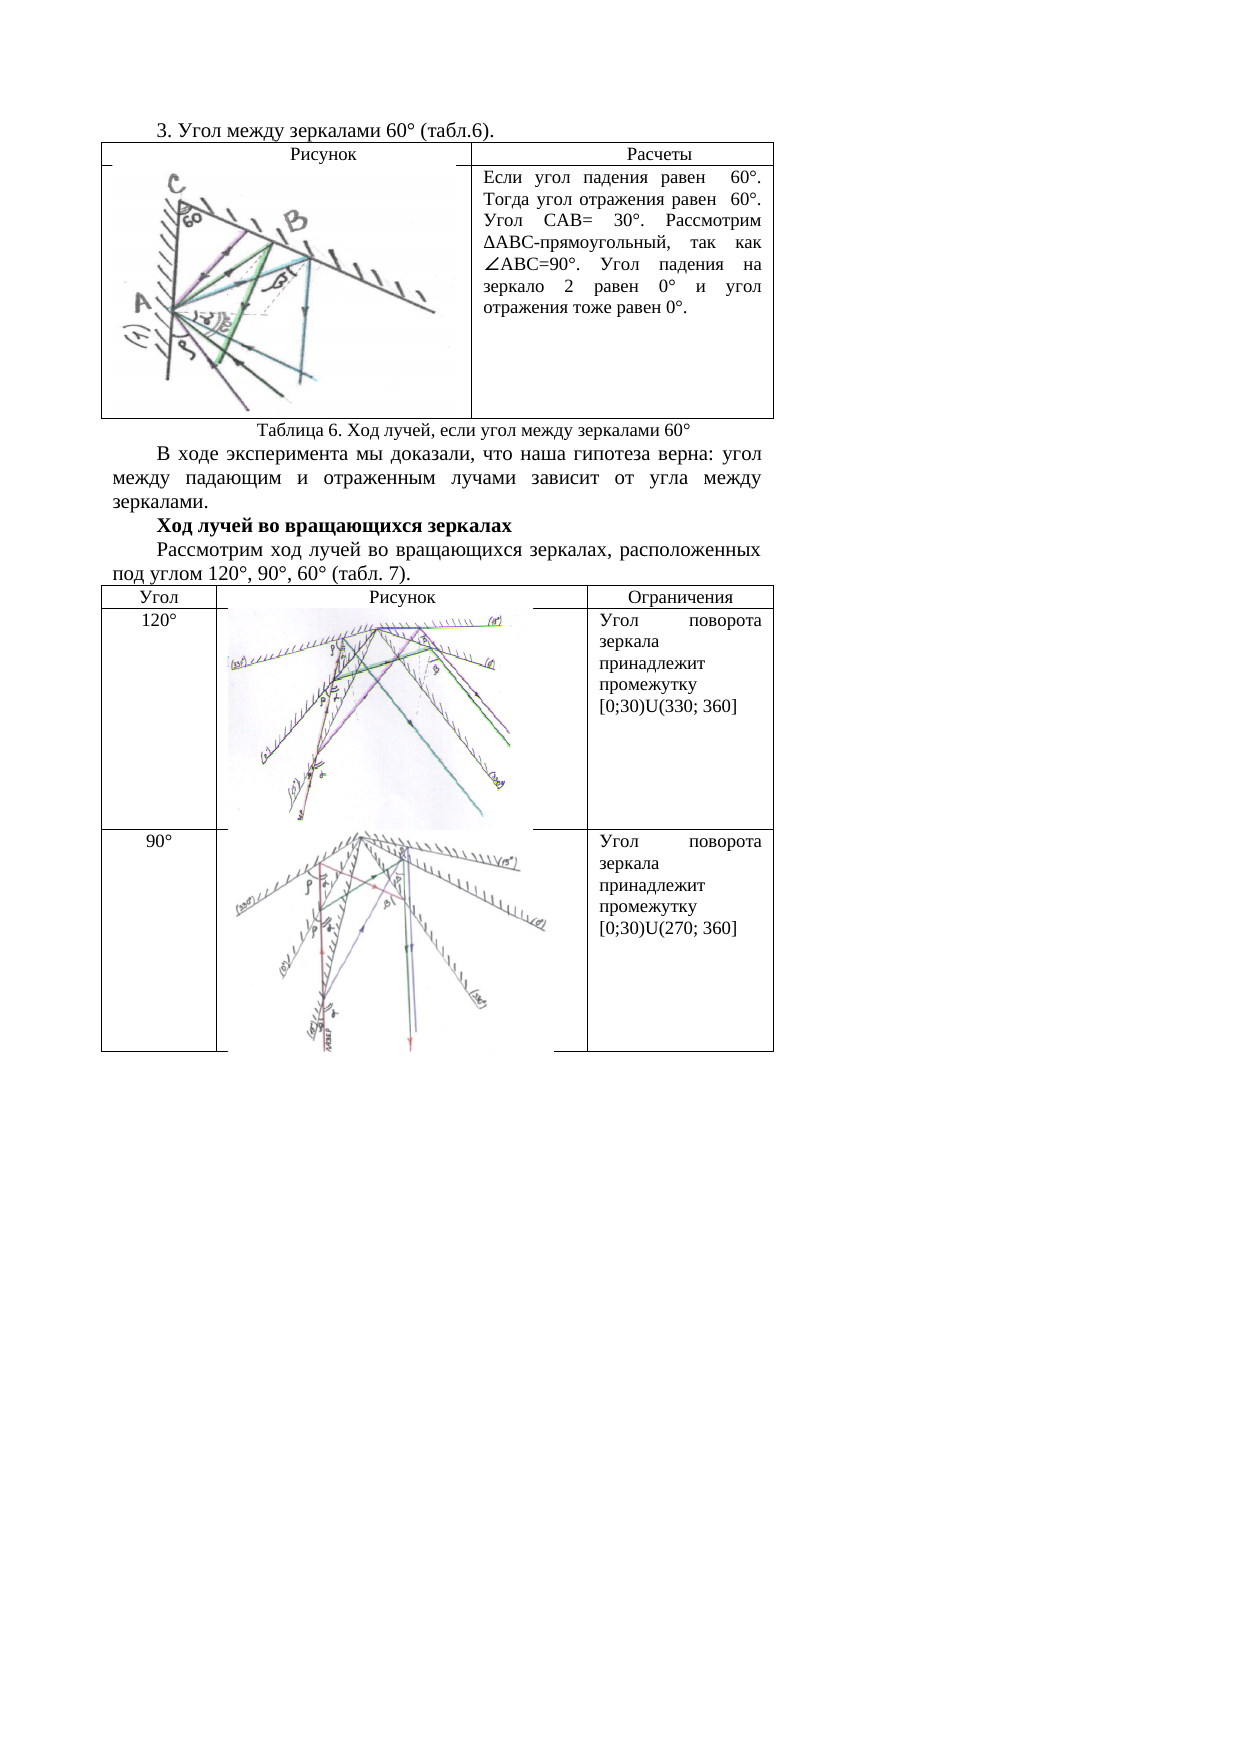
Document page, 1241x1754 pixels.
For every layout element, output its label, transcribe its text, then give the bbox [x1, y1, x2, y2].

table_cell Если угол падения равен 60°. Тогда угол отражения равен 60°. Угол САВ= 30°. Рассмотрим ΔABC-прямоугольный, так как ∠АВС=90°. Угол падения на зеркало 2 равен 0° и угол отражения тоже равен 0°. [472, 166, 773, 418]
table_cell Угол поворота зеркала принадлежит промежутку [0;30)U(330; 360] [588, 609, 773, 829]
table_cell 90° [102, 830, 216, 1051]
picture [227, 608, 554, 1052]
text 3. Угол между зеркалами 60° (табл.6). [112, 118, 762, 142]
table_cell 120° [102, 609, 216, 829]
table_cell [102, 166, 112, 418]
table_cell [217, 609, 227, 829]
table_cell [217, 830, 227, 1051]
table_header Рисунок [217, 586, 587, 607]
table_header Расчеты [472, 143, 773, 165]
table_cell [534, 609, 587, 829]
table_cell Угол поворота зеркала принадлежит промежутку [0;30)U(270; 360] [588, 830, 773, 1051]
table_cell [554, 830, 587, 1051]
table_header Рисунок [102, 143, 471, 165]
table_cell [457, 166, 471, 418]
table_header Ограничения [588, 586, 773, 607]
text Рассмотрим ход лучей во вращающихся зеркалах, расположенных под углом 120°, 90°, 60° (табл. 7). [112, 537, 762, 585]
text В ходе эксперимента мы доказали, что наша гипотеза верна: угол между падающим и отраженным лучами зависит от угла между зеркалами. [112, 441, 762, 513]
text Ход лучей во вращающихся зеркалах [112, 513, 762, 537]
table_header Угол [102, 586, 216, 607]
text Таблица 6. Ход лучей, если угол между зеркалами 60° [112, 419, 762, 441]
